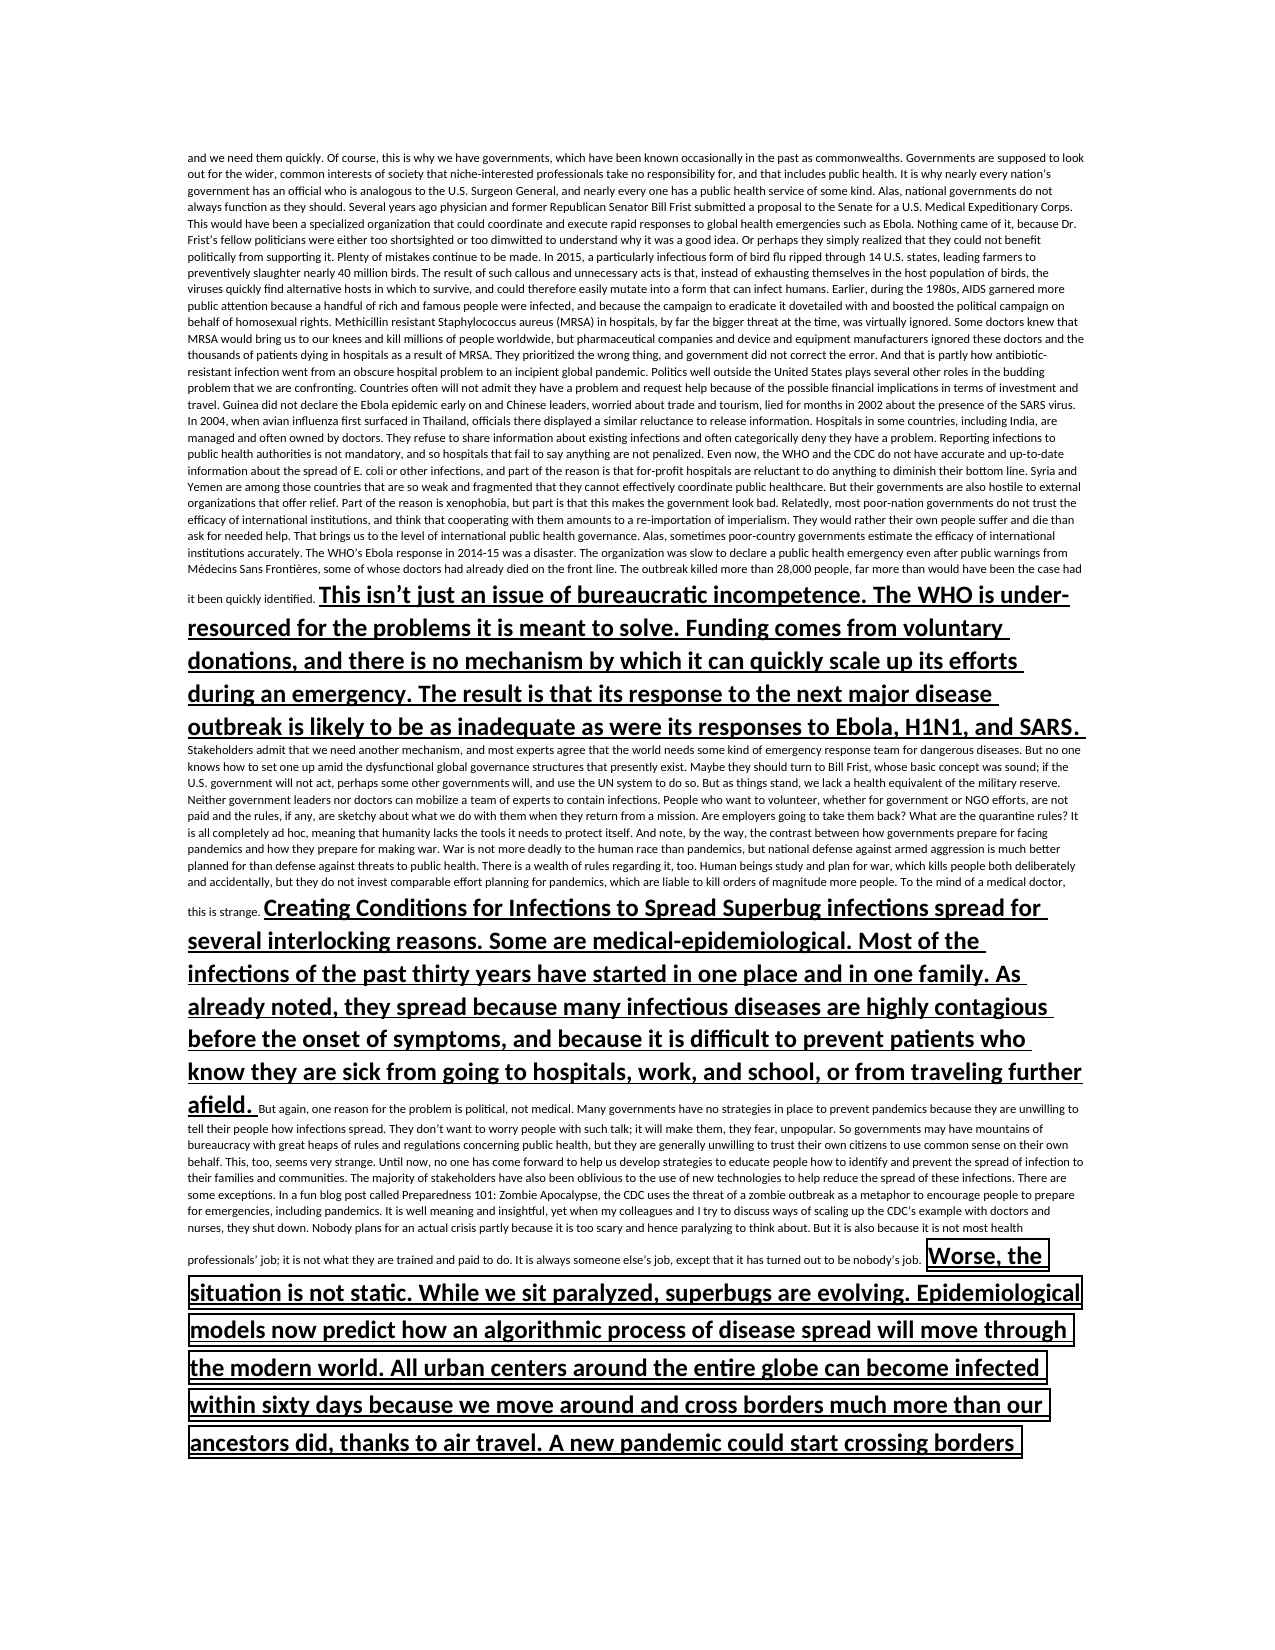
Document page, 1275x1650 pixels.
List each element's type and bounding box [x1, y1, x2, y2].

text [187, 150, 1087, 1459]
